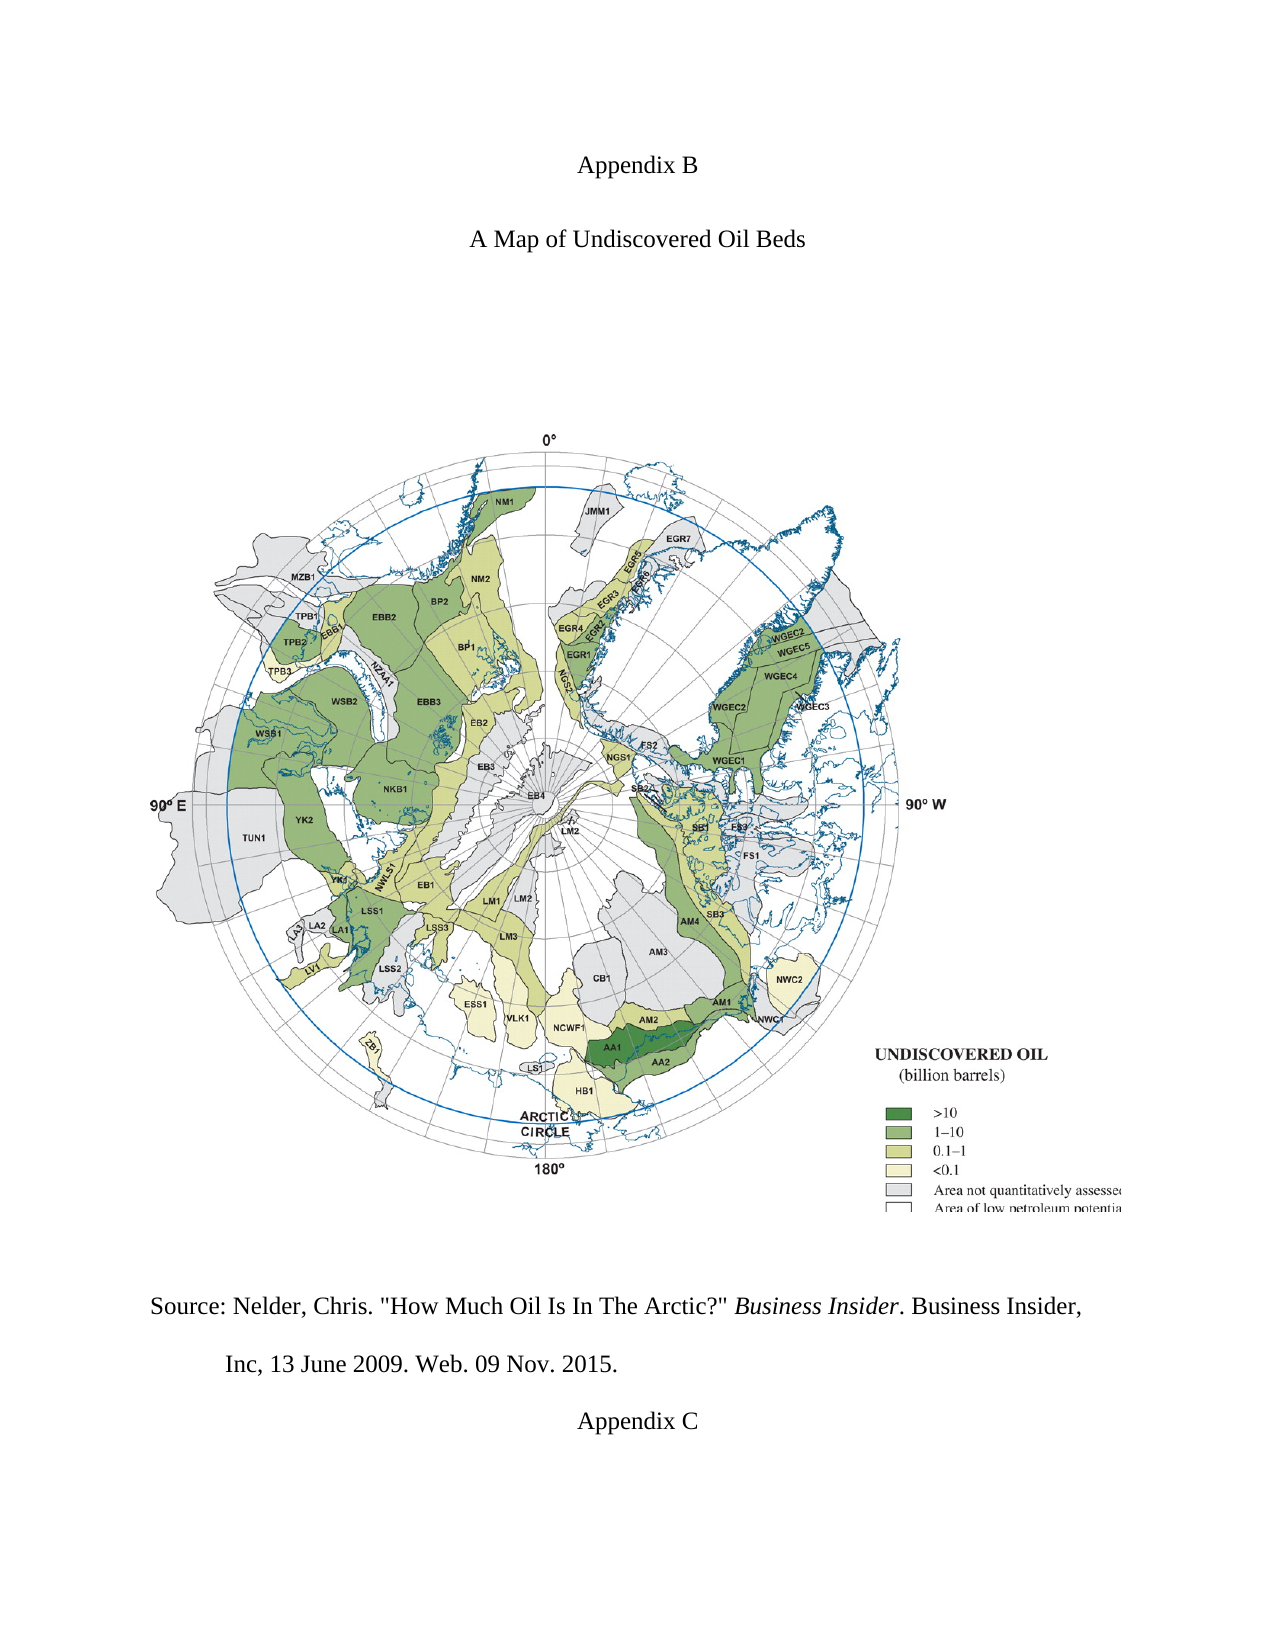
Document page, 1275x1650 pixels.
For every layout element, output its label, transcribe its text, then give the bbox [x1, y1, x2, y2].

text Appendix C [150, 1406, 1125, 1435]
picture [150, 434, 1122, 1212]
text Appendix B [150, 150, 1125, 179]
text A Map of Undiscovered Oil Beds [150, 224, 1125, 253]
text Source: Nelder, Chris. "How Much Oil Is In The Arctic?" Business Insider. Business Insider, Inc, 13 June 2009. Web. 09 Nov. 2015. [150, 595, 1125, 1377]
